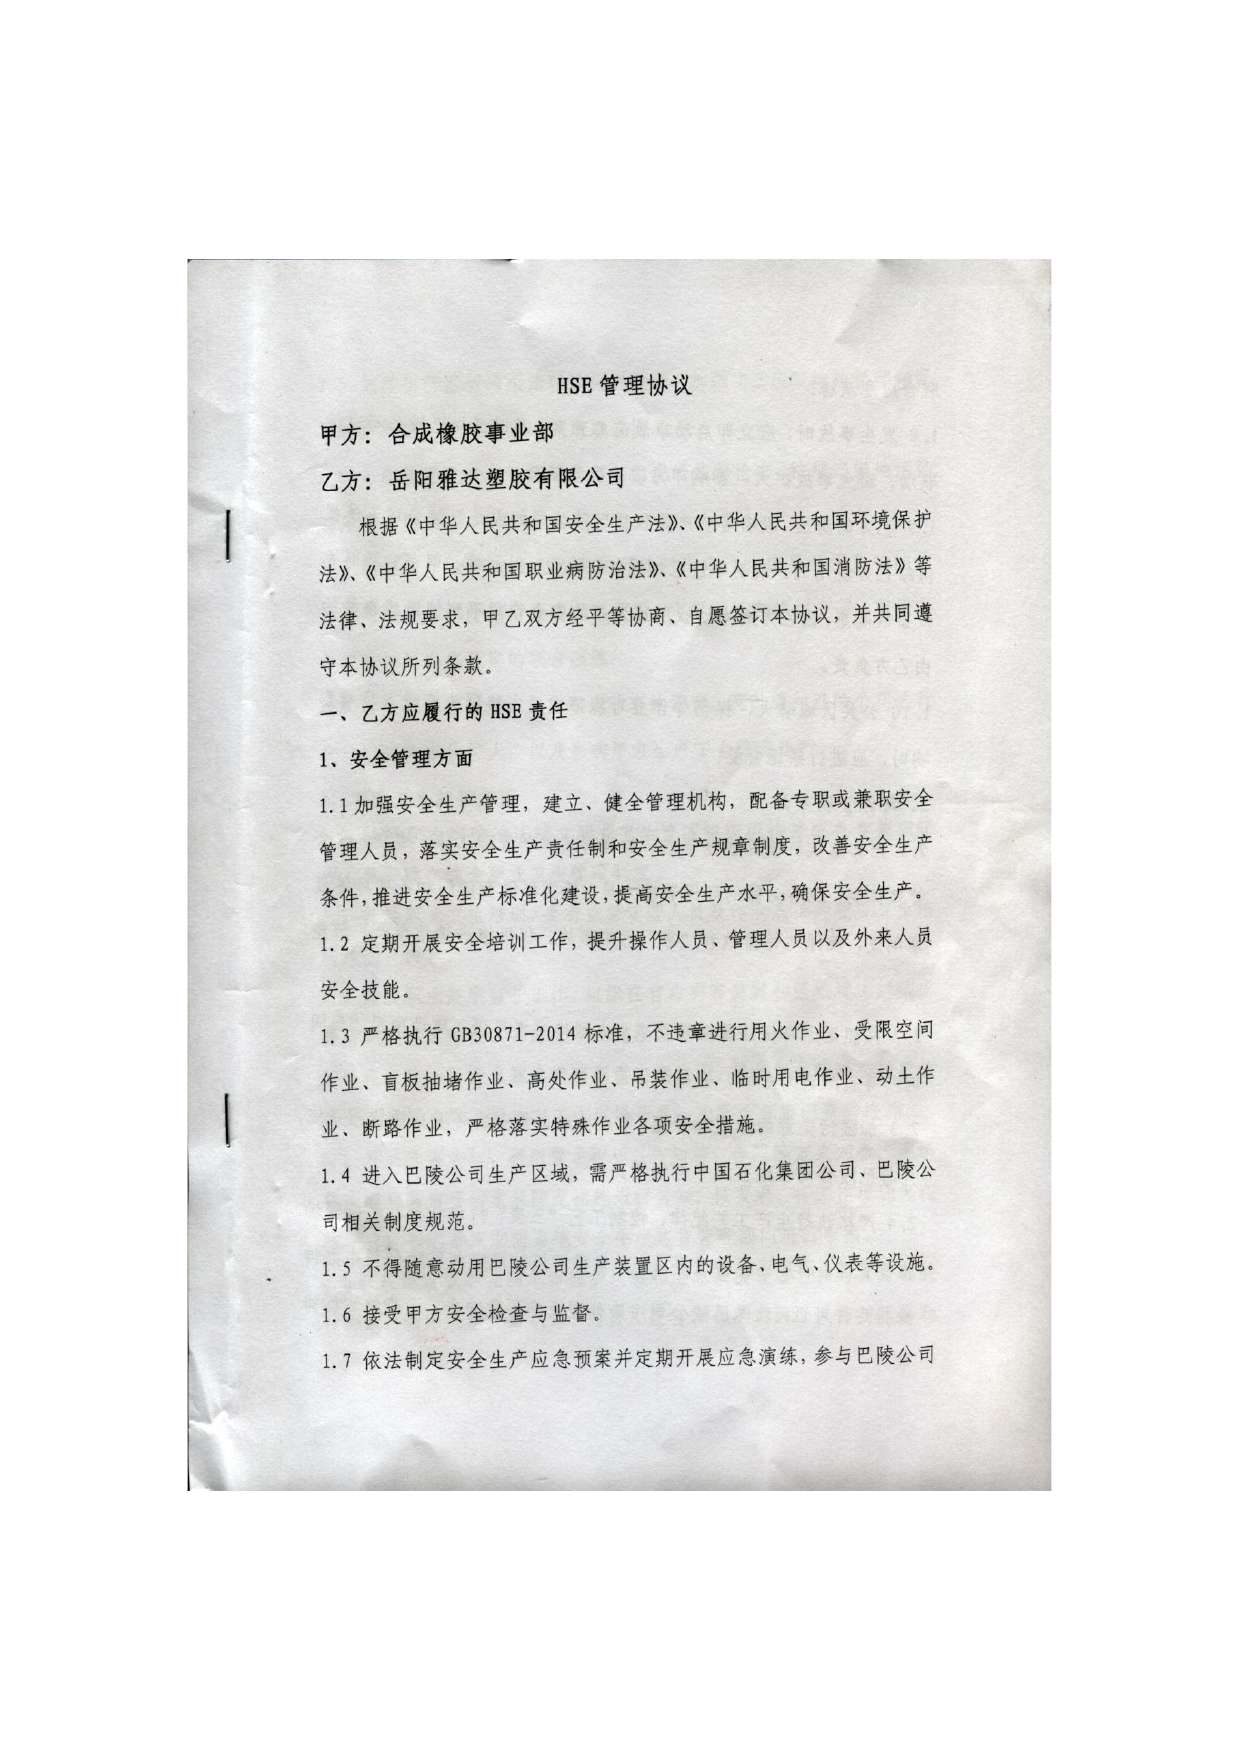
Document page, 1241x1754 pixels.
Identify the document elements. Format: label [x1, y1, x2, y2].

picture [187, 259, 1052, 1491]
